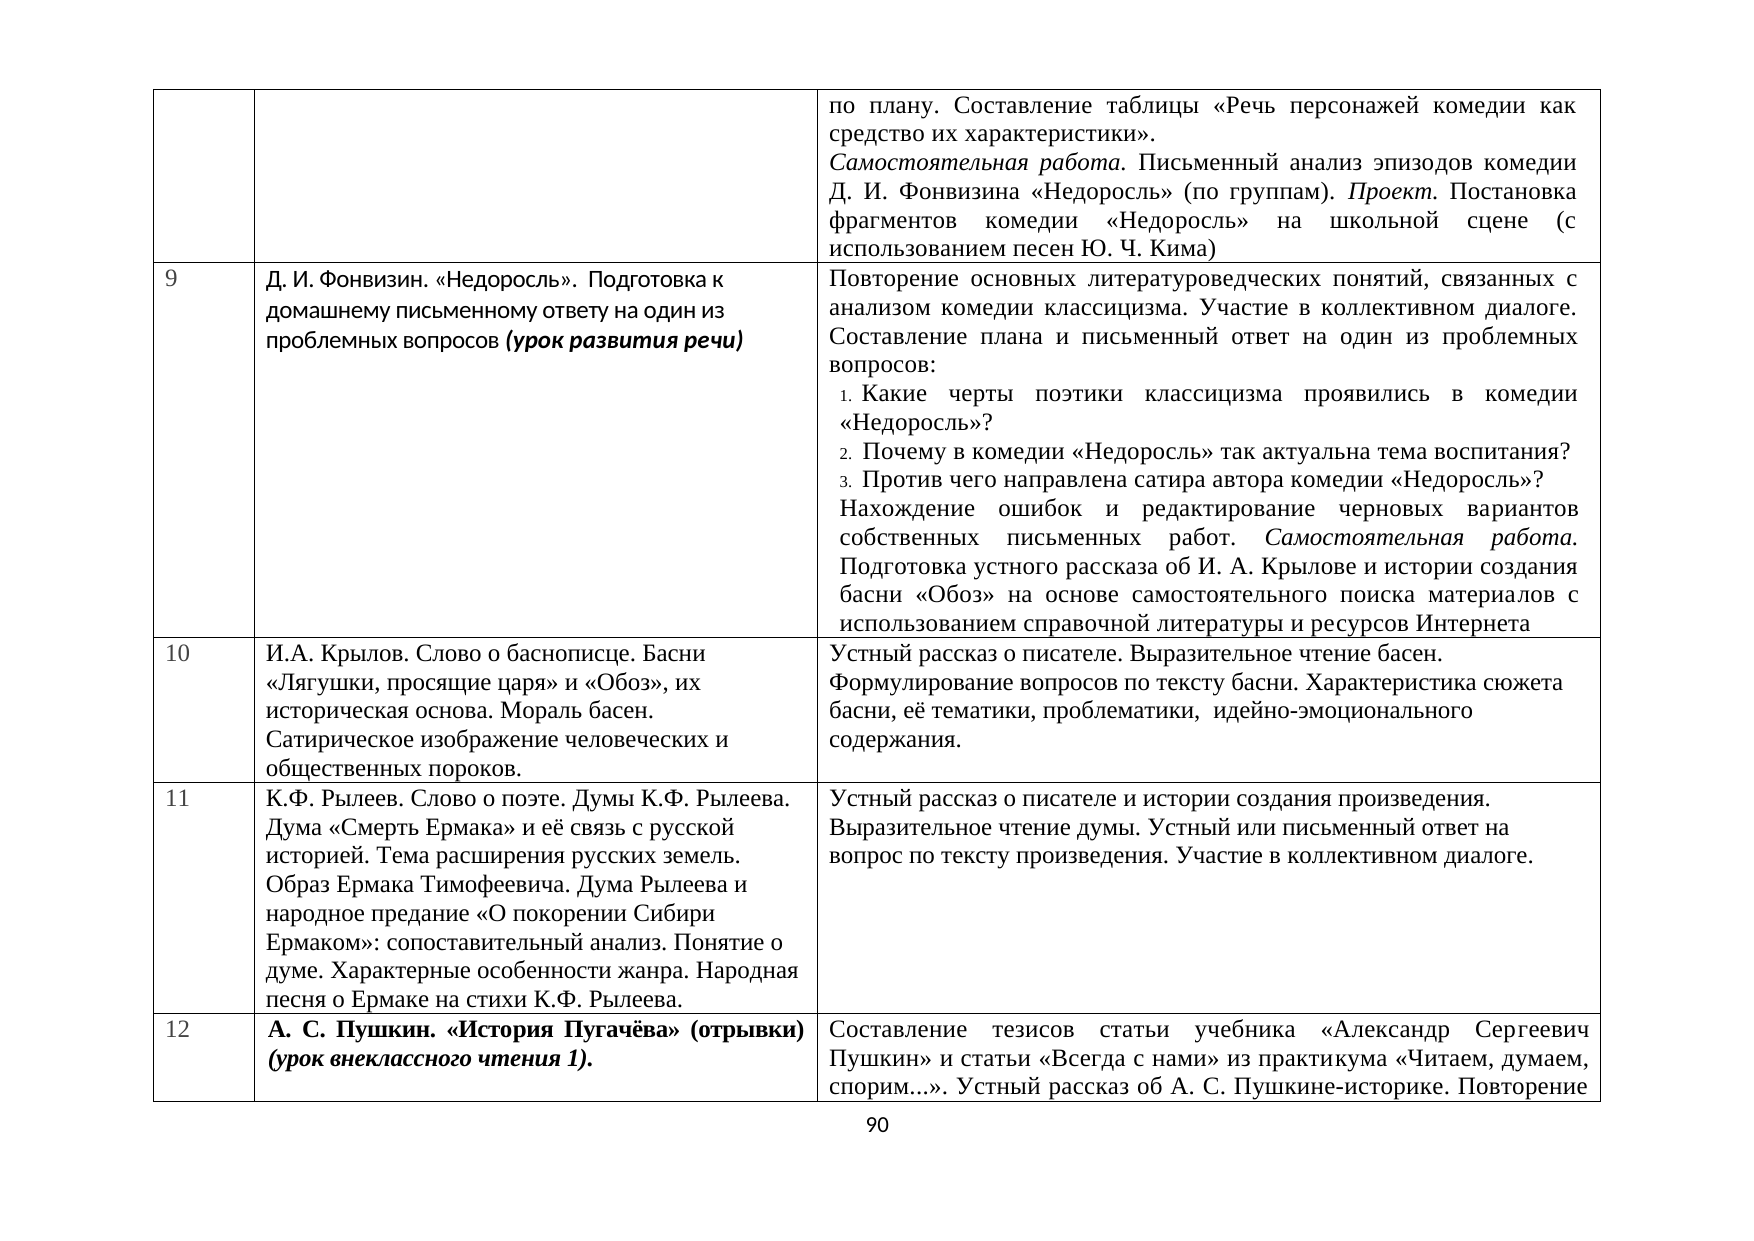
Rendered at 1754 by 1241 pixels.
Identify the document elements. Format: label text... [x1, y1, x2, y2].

table_cell К.Ф. Рылеев. Слово о поэте. Думы К.Ф. Рылеева. Дума «Смерть Ермака» и её связь с русской историей. Тема расширения русских земель. Образ Ермака Тимофеевича. Дума Рылеева и народное предание «О покорении Сибири Ермаком»: сопоставительный анализ. Понятие о думе. Характерные особенности жанра. Народная песня о Ермаке на стихи К.Ф. Рылеева. [255, 783, 817, 1013]
table_cell Устный рассказ о писателе и истории создания произведения. Выразительное чтение думы. Устный или письменный ответ на вопрос по тексту произведения. Участие в коллективном диалоге. [818, 783, 1600, 1013]
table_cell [818, 90, 1600, 262]
table_cell И.А. Крылов. Слово о баснописце. Басни «Лягушки, просящие царя» и «Обоз», их историческая основа. Мораль басен. Сатирическое изображение человеческих и общественных пороков. [255, 638, 817, 782]
table_cell 11 [154, 783, 254, 1013]
table_cell 9 [154, 263, 254, 637]
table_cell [255, 90, 817, 262]
table_cell Устный рассказ о писателе. Выразительное чтение басен. Формулирование вопросов по тексту басни. Характеристика сюжета басни, её тематики, проблематики, идейно-эмоционального содержания. [818, 638, 1600, 782]
table_cell 8 [154, 90, 254, 262]
table_cell Повторение основных литературоведческих понятий, связанных с анализом комедии классицизма. Участие в коллективном диалоге. Составление плана и письменный ответ на один из проблемных вопросов: Какие черты поэтики классицизма проявились в комедии «Недоросль»? Почему в комедии «Недоросль» так актуальна тема воспитания? Против чего направлена сатира автора комедии «Недоросль»? Нахождение ошибок и редактирование черновых вариантов собственных письменных работ. Самостоятельная работа. Подготовка устного рассказа об И. А. Крылове и истории создания басни «Обоз» на основе самостоятельного поиска материалов с использованием справочной литературы и ресурсов Интернета [818, 263, 1600, 637]
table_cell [818, 1014, 1600, 1101]
table_cell 10 [154, 638, 254, 782]
table_cell Д. И. Фонвизин. «Недоросль». Подготовка к домашнему письменному ответу на один из проблемных вопросов (урок развития речи) [255, 263, 817, 637]
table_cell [255, 1014, 817, 1101]
table_cell 12 [154, 1014, 254, 1101]
